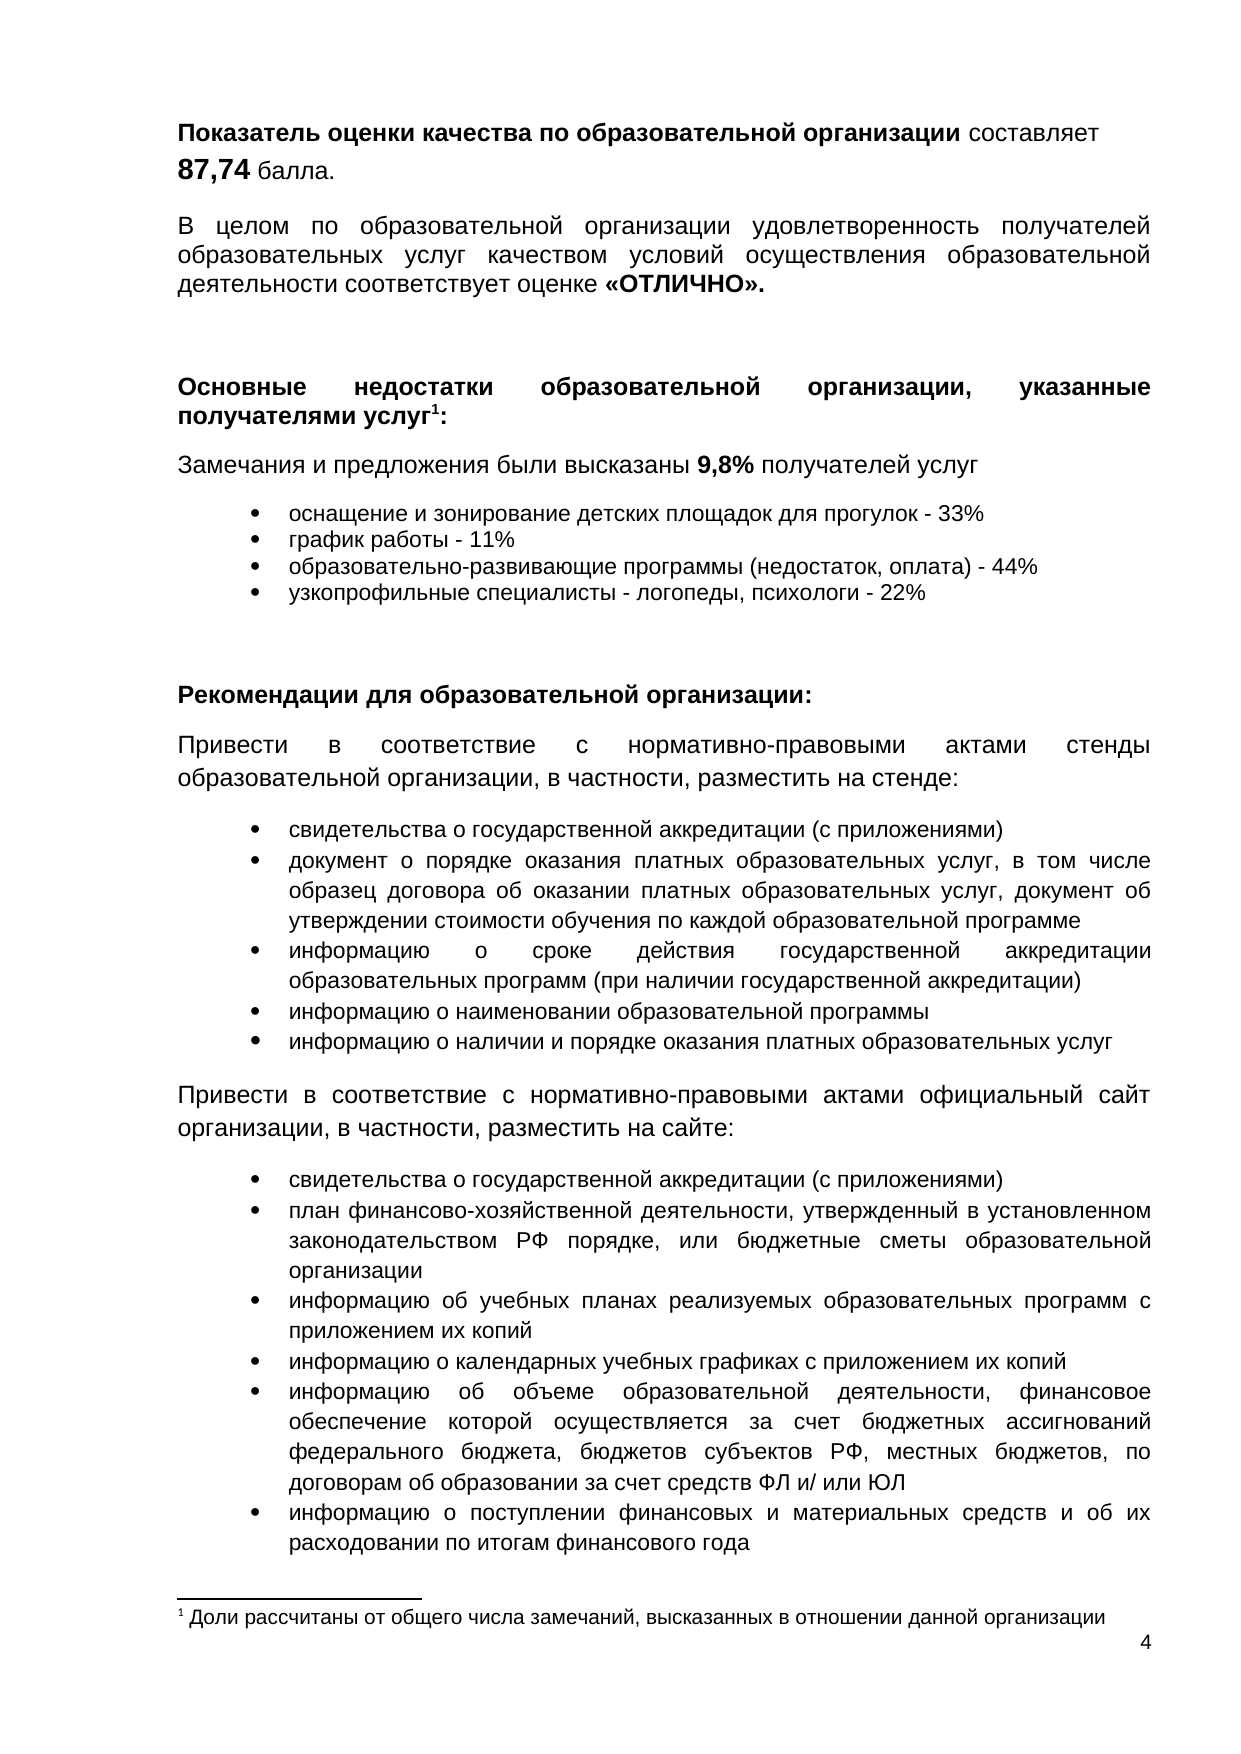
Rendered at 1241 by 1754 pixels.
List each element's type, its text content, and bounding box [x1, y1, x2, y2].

list информацию об объеме образовательной деятельности, финансовое обеспечение которой осуществляется за счет бюджетных ассигнований федерального бюджета, бюджетов субъектов РФ, местных бюджетов, по договорам об образовании за счет средств ФЛ и/ или ЮЛ [251, 1378, 1152, 1495]
list информацию о наименовании образовательной программы [251, 998, 1152, 1024]
list информацию об учебных планах реализуемых образовательных программ с приложением их копий [251, 1287, 1152, 1344]
text В целом по образовательной организации удовлетворенность получателей образовательных услуг качеством условий осуществления образовательной деятельности соответствует оценке «ОТЛИЧНО». [177, 211, 1152, 297]
list информацию о наличии и порядке оказания платных образовательных услуг [251, 1028, 1152, 1055]
list план финансово-хозяйственной деятельности, утвержденный в установленном законодательством РФ порядке, или бюджетные сметы образовательной организации [251, 1197, 1152, 1283]
list образовательно-развивающие программы (недостаток, оплата) - 44% [251, 553, 1152, 579]
text Рекомендации для образовательной организации: [177, 680, 1152, 709]
list свидетельства о государственной аккредитации (с приложениями) [251, 1166, 1152, 1193]
text Основные недостатки образовательной организации, указанные получателями услуг: [177, 372, 1152, 429]
list оснащение и зонирование детских площадок для прогулок - 33% [251, 500, 1152, 526]
list информацию о сроке действия государственной аккредитации образовательных программ (при наличии государственной аккредитации) [251, 937, 1152, 994]
text Замечания и предложения были высказаны 9,8% получателей услуг [177, 450, 1152, 479]
text Показатель оценки качества по образовательной организации составляет 87,74 балла. [177, 118, 1152, 185]
text Привести в соответствие с нормативно-правовыми актами официальный сайт организации, в частности, разместить на сайте: [177, 1079, 1152, 1141]
text Привести в соответствие с нормативно-правовыми актами стенды образовательной организации, в частности, разместить на стенде: [177, 729, 1152, 791]
list информацию о поступлении финансовых и материальных средств и об их расходовании по итогам финансового года [251, 1499, 1152, 1555]
list график работы - 11% [251, 526, 1152, 553]
list свидетельства о государственной аккредитации (с приложениями) [251, 816, 1152, 843]
list документ о порядке оказания платных образовательных услуг, в том числе образец договора об оказании платных образовательных услуг, документ об утверждении стоимости обучения по каждой образовательной программе [251, 847, 1152, 933]
list узкопрофильные специалисты - логопеды, психологи - 22% [251, 579, 1152, 605]
list информацию о календарных учебных графиках с приложением их копий [251, 1348, 1152, 1374]
